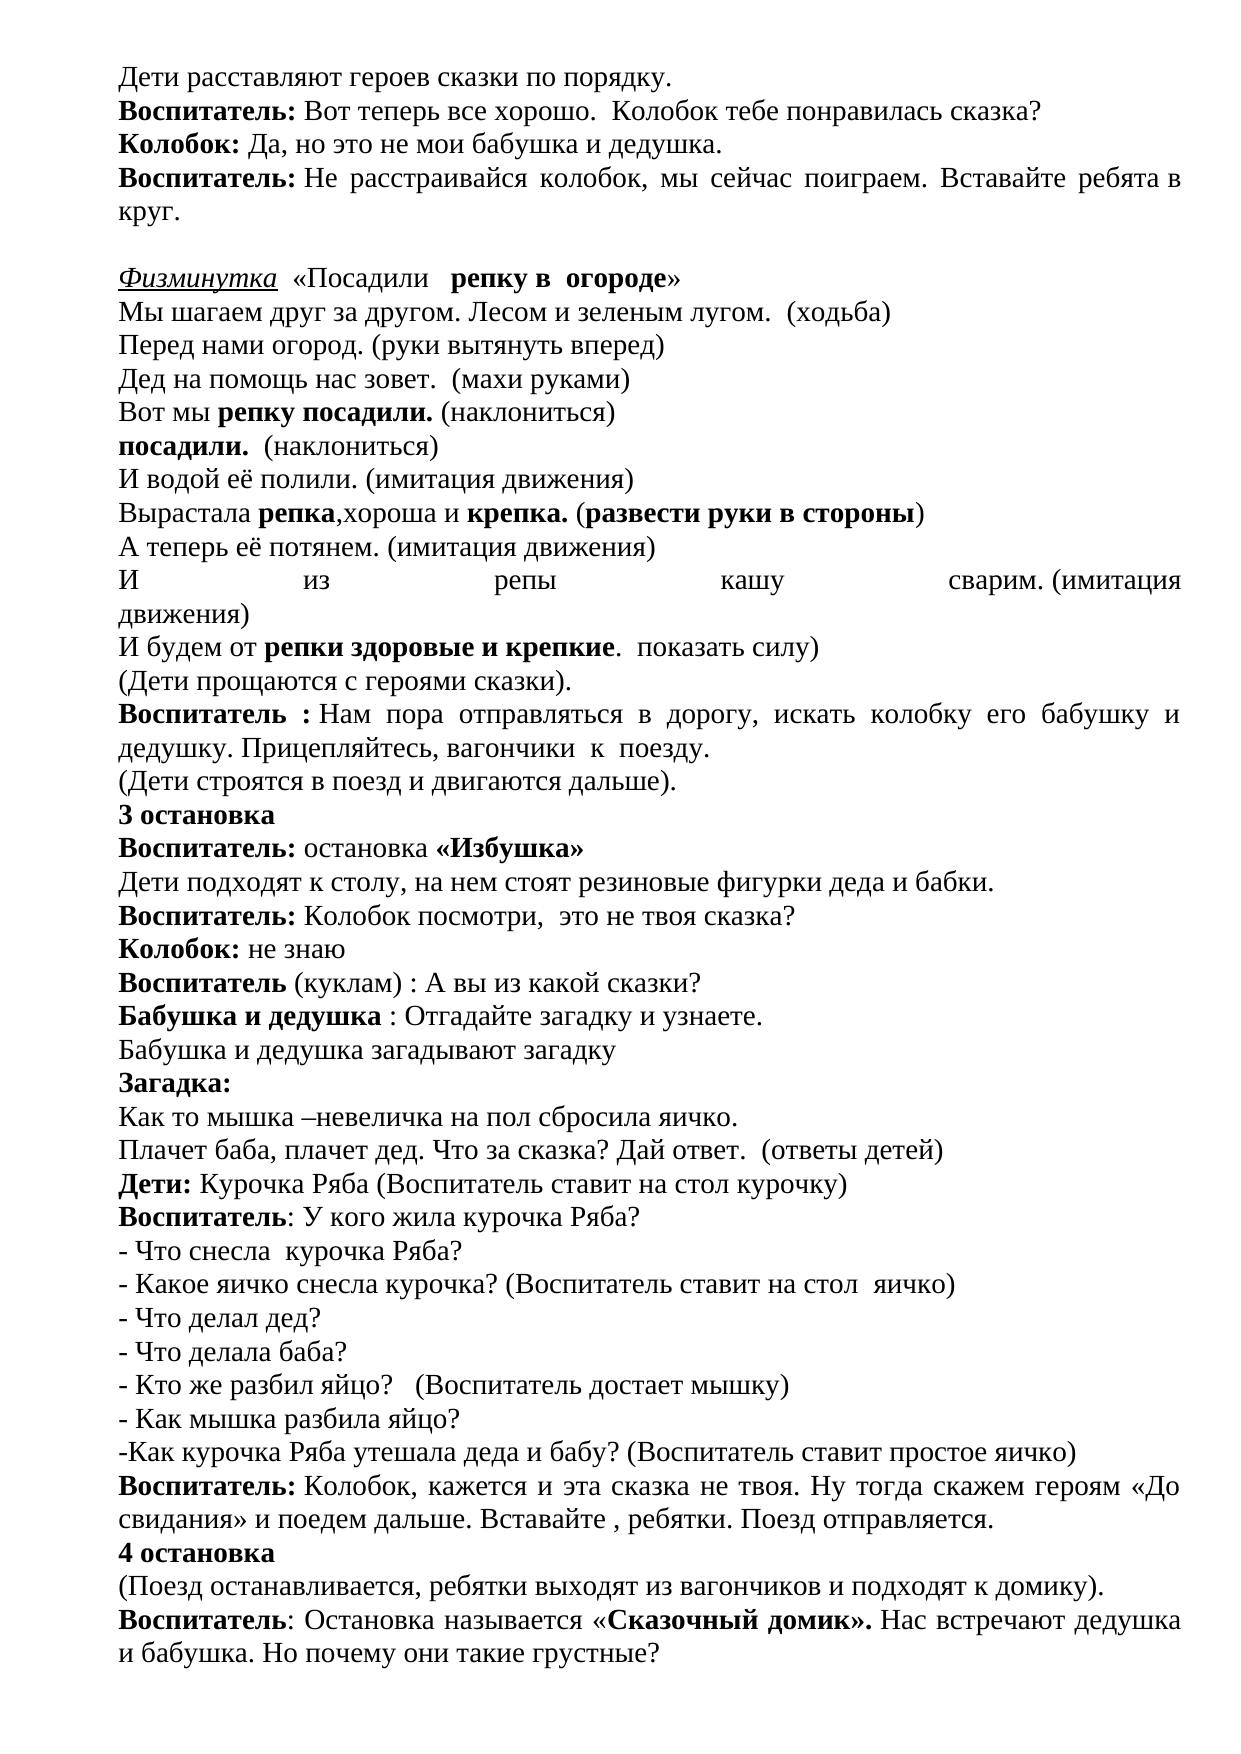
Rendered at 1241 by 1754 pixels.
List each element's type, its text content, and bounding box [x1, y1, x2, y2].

text Воспитатель: Колобок, кажется и эта сказка не твоя. Ну тогда скажем героям «До свидания» и поедем дальше. Вставайте , ребятки. Поезд отправляется. [118, 1468, 1181, 1535]
text Воспитатель (куклам) : А вы из какой сказки? [118, 965, 1181, 998]
text Физминутка «Посадили репку в огороде» [118, 260, 1181, 294]
text И водой её полили. (имитация движения) [118, 462, 1181, 495]
text Перед нами огород. (руки вытянуть вперед) [118, 327, 1181, 361]
text Воспитатель: Остановка называется «Сказочный домик». Нас встречают дедушка и бабушка. Но почему они такие грустные? [118, 1602, 1181, 1669]
text Плачет баба, плачет дед. Что за сказка? Дай ответ. (ответы детей) [118, 1132, 1181, 1166]
text - Кто же разбил яйцо? (Воспитатель достает мышку) [118, 1367, 1181, 1401]
text Воспитатель: Вот теперь все хорошо. Колобок тебе понравилась сказка? [118, 93, 1181, 126]
text -Как курочка Ряба утешала деда и бабу? (Воспитатель ставит простое яичко) [118, 1434, 1181, 1468]
text Бабушка и дедушка загадывают загадку [118, 1032, 1181, 1065]
text 4 остановка [118, 1535, 1181, 1568]
text Воспитатель: Колобок посмотри, это не твоя сказка? [118, 898, 1181, 931]
text И будем от репки здоровые и крепкие. показать силу) [118, 629, 1181, 663]
text Как то мышка –невеличка на пол сбросила яичко. [118, 1099, 1181, 1132]
text Воспитатель: остановка «Избушка» [118, 831, 1181, 864]
text Дети: Курочка Ряба (Воспитатель ставит на стол курочку) [118, 1166, 1181, 1199]
text - Что делал дед? [118, 1300, 1181, 1334]
text И из репы кашу сварим. (имитация движения) [118, 562, 1181, 629]
text Загадка: [118, 1065, 1181, 1099]
text - Что делала баба? [118, 1334, 1181, 1367]
text Дети подходят к столу, на нем стоят резиновые фигурки деда и бабки. [118, 864, 1181, 898]
text Воспитатель : Нам пора отправляться в дорогу, искать колобку его бабушку и дедушку. Прицепляйтесь, вагончики к поезду. [118, 696, 1181, 763]
text (Поезд останавливается, ребятки выходят из вагончиков и подходят к домику). [118, 1568, 1181, 1602]
text Дед на помощь нас зовет. (махи руками) [118, 361, 1181, 394]
text Воспитатель: У кого жила курочка Ряба? [118, 1199, 1181, 1233]
text - Что снесла курочка Ряба? [118, 1233, 1181, 1267]
text Вырастала репка,хороша и крепка. (развести руки в стороны) [118, 495, 1181, 529]
text Колобок: не знаю [118, 931, 1181, 965]
text посадили. (наклониться) [118, 428, 1181, 462]
text А теперь её потянем. (имитация движения) [118, 529, 1181, 562]
text Бабушка и дедушка : Отгадайте загадку и узнаете. [118, 998, 1181, 1032]
text - Какое яичко снесла курочка? (Воспитатель ставит на стол яичко) [118, 1267, 1181, 1300]
text - Как мышка разбила яйцо? [118, 1401, 1181, 1434]
text (Дети строятся в поезд и двигаются дальше). [118, 763, 1181, 797]
text Вот мы репку посадили. (наклониться) [118, 394, 1181, 428]
text Дети расставляют героев сказки по порядку. [118, 59, 1181, 93]
text Воспитатель: Не расстраивайся колобок, мы сейчас поиграем. Вставайте ребята в круг. [118, 160, 1181, 227]
text Мы шагаем друг за другом. Лесом и зеленым лугом. (ходьба) [118, 294, 1181, 327]
text 3 остановка [118, 797, 1181, 831]
text (Дети прощаются с героями сказки). [118, 663, 1181, 696]
text Колобок: Да, но это не мои бабушка и дедушка. [118, 126, 1181, 160]
